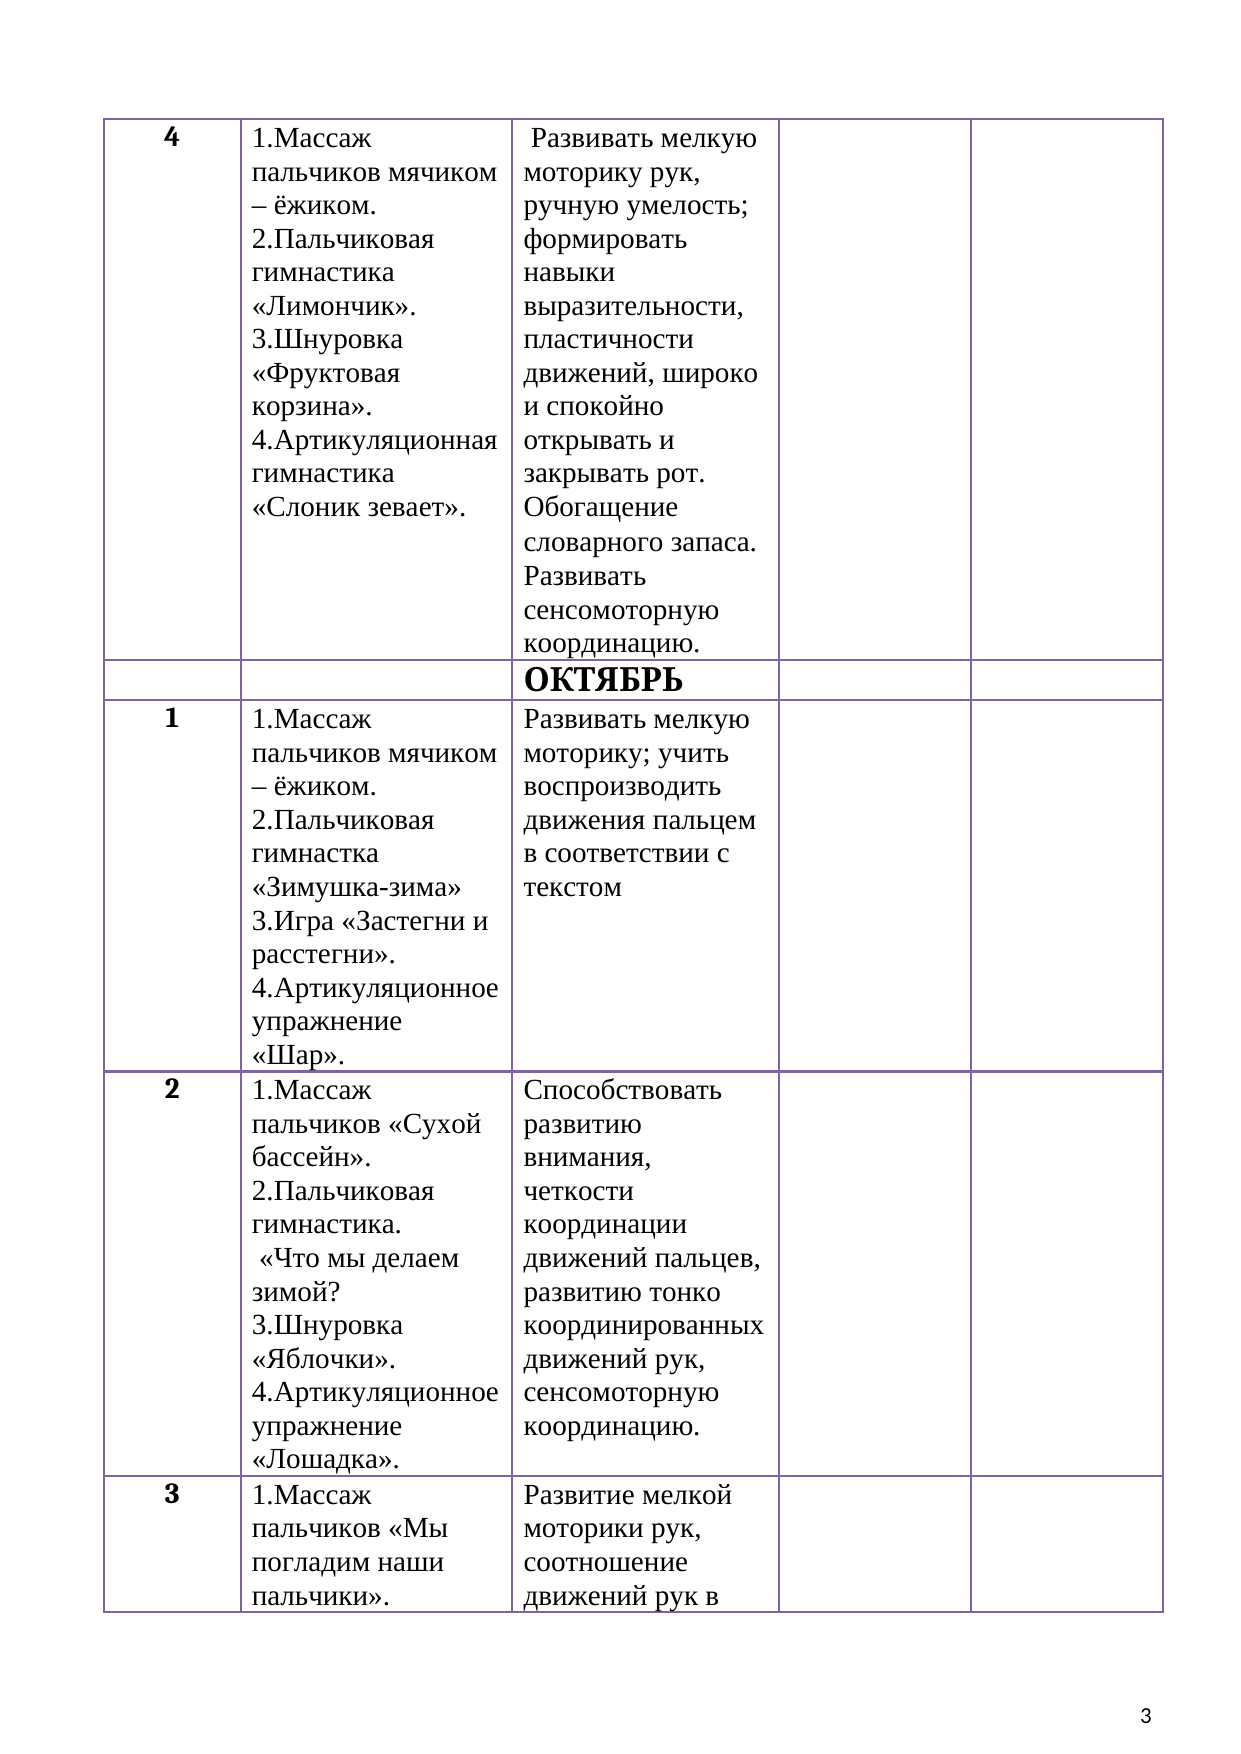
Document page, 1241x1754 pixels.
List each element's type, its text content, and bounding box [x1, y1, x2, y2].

table_cell [780, 1477, 970, 1611]
table_cell [780, 701, 970, 1070]
table_cell [972, 661, 1162, 699]
table_cell [972, 120, 1162, 659]
table_cell [972, 1477, 1162, 1611]
table_cell Способствовать развитию внимания, четкости координации движений пальцев, развитию тонко координированных движений рук, сенсомоторную координацию. [513, 1073, 778, 1475]
table_cell [242, 661, 511, 699]
table_cell 1.Массаж пальчиков «Сухой бассейн». 2.Пальчиковая гимнастика. «Что мы делаем зимой? 3.Шнуровка «Яблочки». 4.Артикуляционное упражнение «Лошадка». [242, 1073, 511, 1475]
table_cell 1.Массаж пальчиков мячиком – ёжиком. 2.Пальчиковая гимнастика «Лимончик». 3.Шнуровка «Фруктовая корзина». 4.Артикуляционная гимнастика «Слоник зевает». [242, 120, 511, 659]
table_cell 3 [105, 1477, 240, 1611]
table_cell 1 [105, 701, 240, 1070]
table_cell 1.Массаж пальчиков мячиком – ёжиком. 2.Пальчиковая гимнастка «Зимушка-зима» 3.Игра «Застегни и расстегни». 4.Артикуляционное упражнение «Шар». [242, 701, 511, 1070]
table_cell [972, 701, 1162, 1070]
table_cell [780, 661, 970, 699]
table_cell Развивать мелкую моторику рук, ручную умелость; формировать навыки выразительности, пластичности движений, широко и спокойно открывать и закрывать рот. Обогащение словарного запаса. Развивать сенсомоторную координацию. [513, 120, 778, 659]
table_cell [513, 1477, 778, 1611]
table_cell [972, 1073, 1162, 1475]
table_cell Развивать мелкую моторику; учить воспроизводить движения пальцем в соответствии с текстом [513, 701, 778, 1070]
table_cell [242, 1477, 511, 1611]
table_cell [105, 661, 240, 699]
table_cell 2 [105, 1073, 240, 1475]
table_cell 4 [105, 120, 240, 659]
table_cell [780, 1073, 970, 1475]
table_cell ОКТЯБРЬ [513, 661, 778, 699]
table_cell [780, 120, 970, 659]
